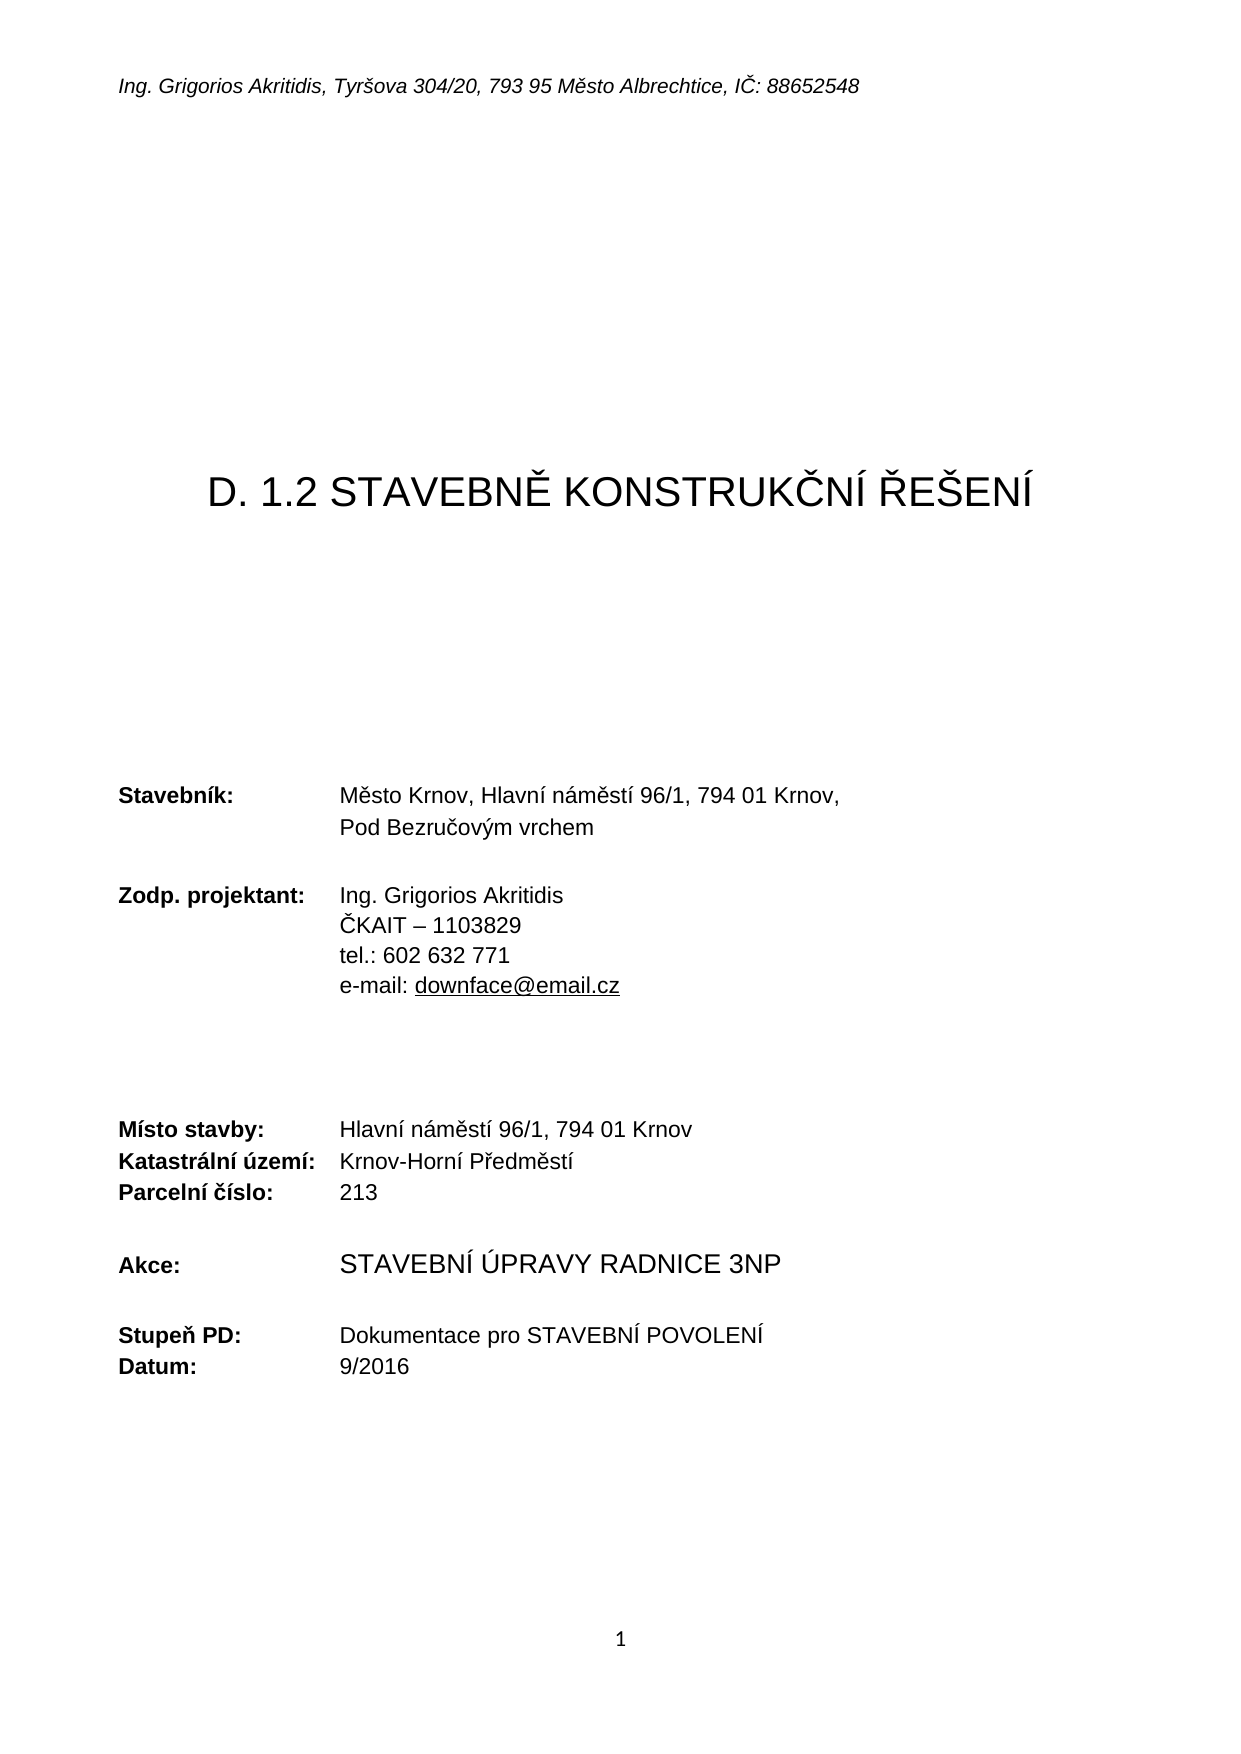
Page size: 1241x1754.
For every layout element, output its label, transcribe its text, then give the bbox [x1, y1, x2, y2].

text Pod Bezručovým vrchem [266, 814, 1122, 840]
text Akce: STAVEBNÍ ÚPRAVY RADNICE 3NP [118, 1248, 1122, 1279]
text D. 1.2 STAVEBNĚ KONSTRUKČNÍ ŘEŠENÍ [118, 468, 1122, 516]
text Datum: 9/2016 [118, 1353, 1122, 1380]
text Místo stavby: Hlavní náměstí 96/1, 794 01 Krnov [118, 1116, 1122, 1143]
text Parcelní číslo: 213 [118, 1179, 1122, 1205]
text Stavebník: Město Krnov, Hlavní náměstí 96/1, 794 01 Krnov, [118, 782, 1122, 809]
text tel.: 602 632 771 [266, 942, 1122, 968]
text Stupeň PD: Dokumentace pro STAVEBNÍ POVOLENÍ [118, 1322, 1122, 1348]
text e-mail: downface@email.cz [266, 972, 1122, 999]
text Katastrální území: Krnov-Horní Předměstí [118, 1148, 1122, 1174]
text Zodp. projektant: Ing. Grigorios Akritidis [118, 882, 1122, 908]
text ČKAIT – 1103829 [266, 912, 1122, 938]
